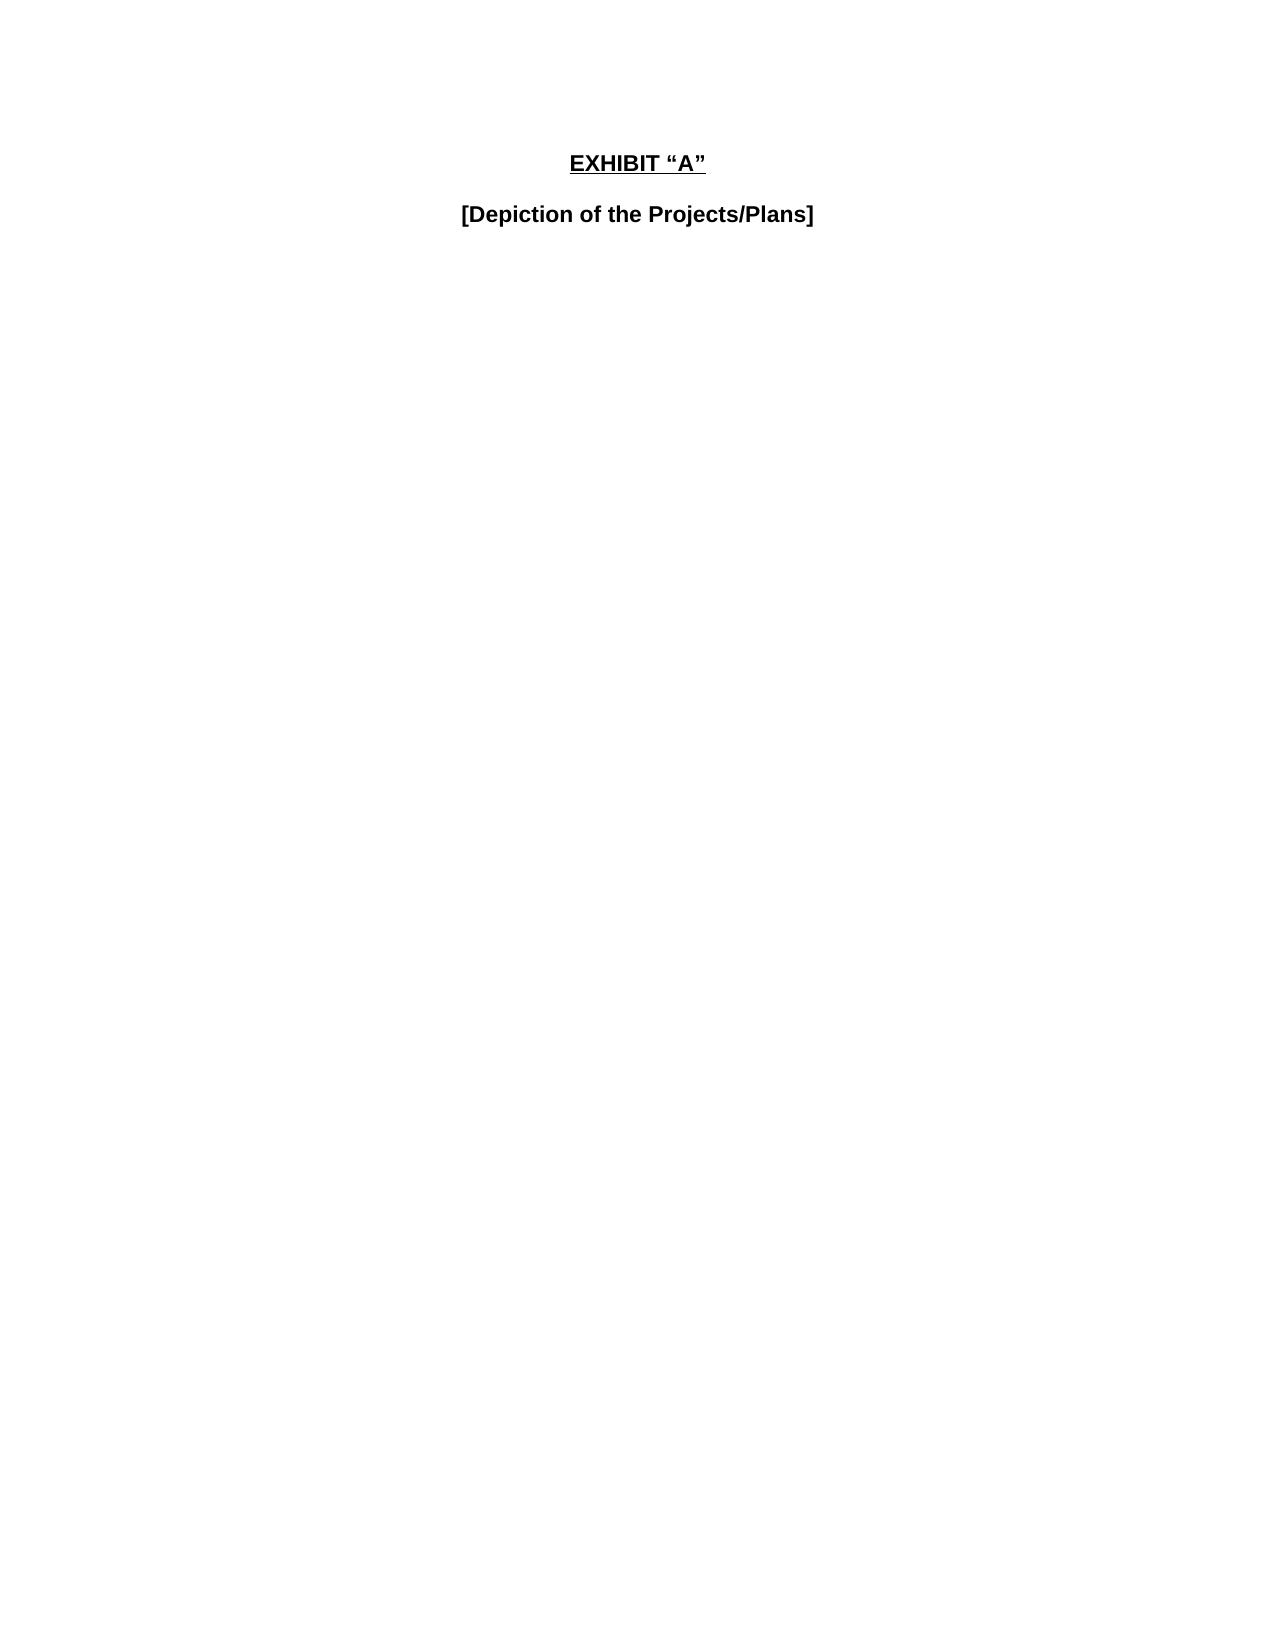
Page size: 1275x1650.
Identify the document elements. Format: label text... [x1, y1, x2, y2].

text [Depiction of the Projects/Plans] [150, 201, 1125, 227]
text EXHIBIT “A” [150, 150, 1125, 176]
